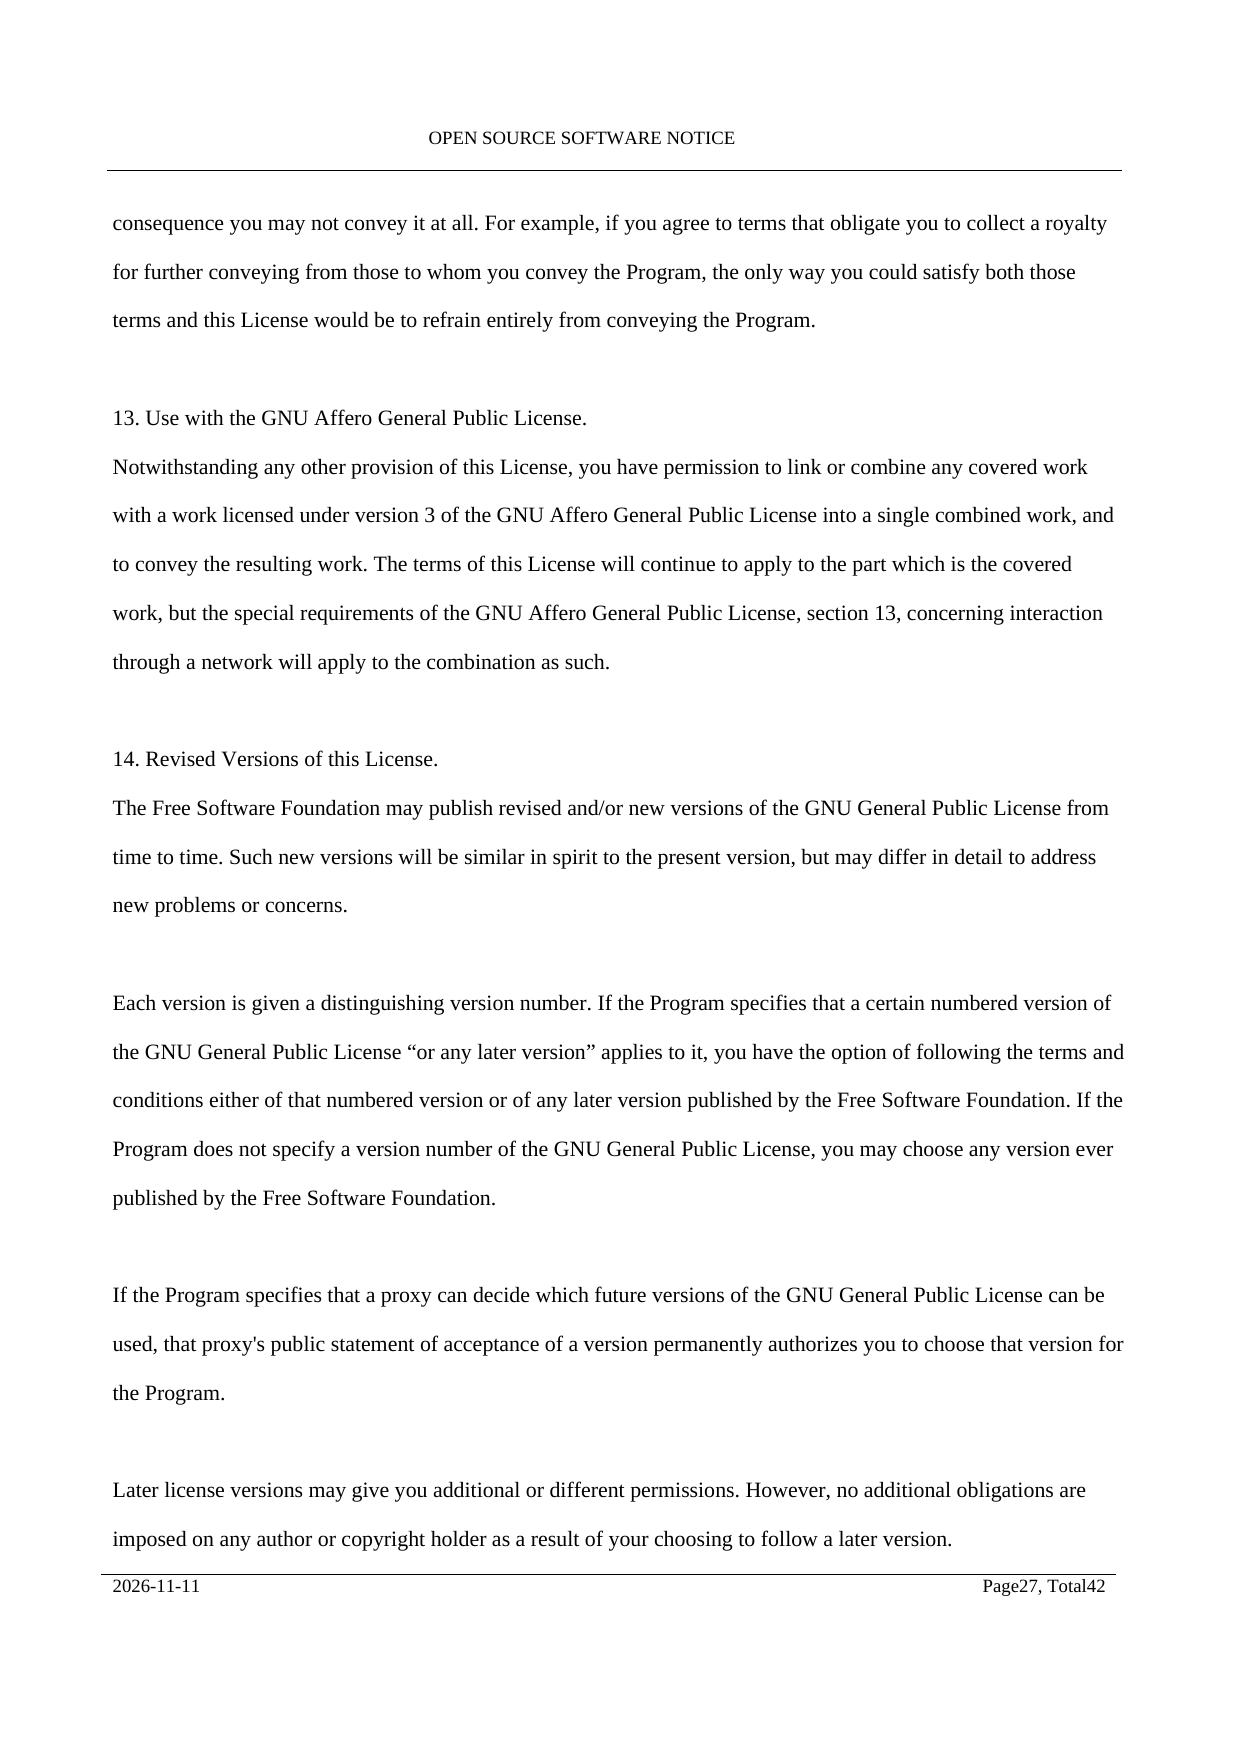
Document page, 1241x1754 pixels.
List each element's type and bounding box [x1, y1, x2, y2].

text [112, 206, 1128, 1555]
